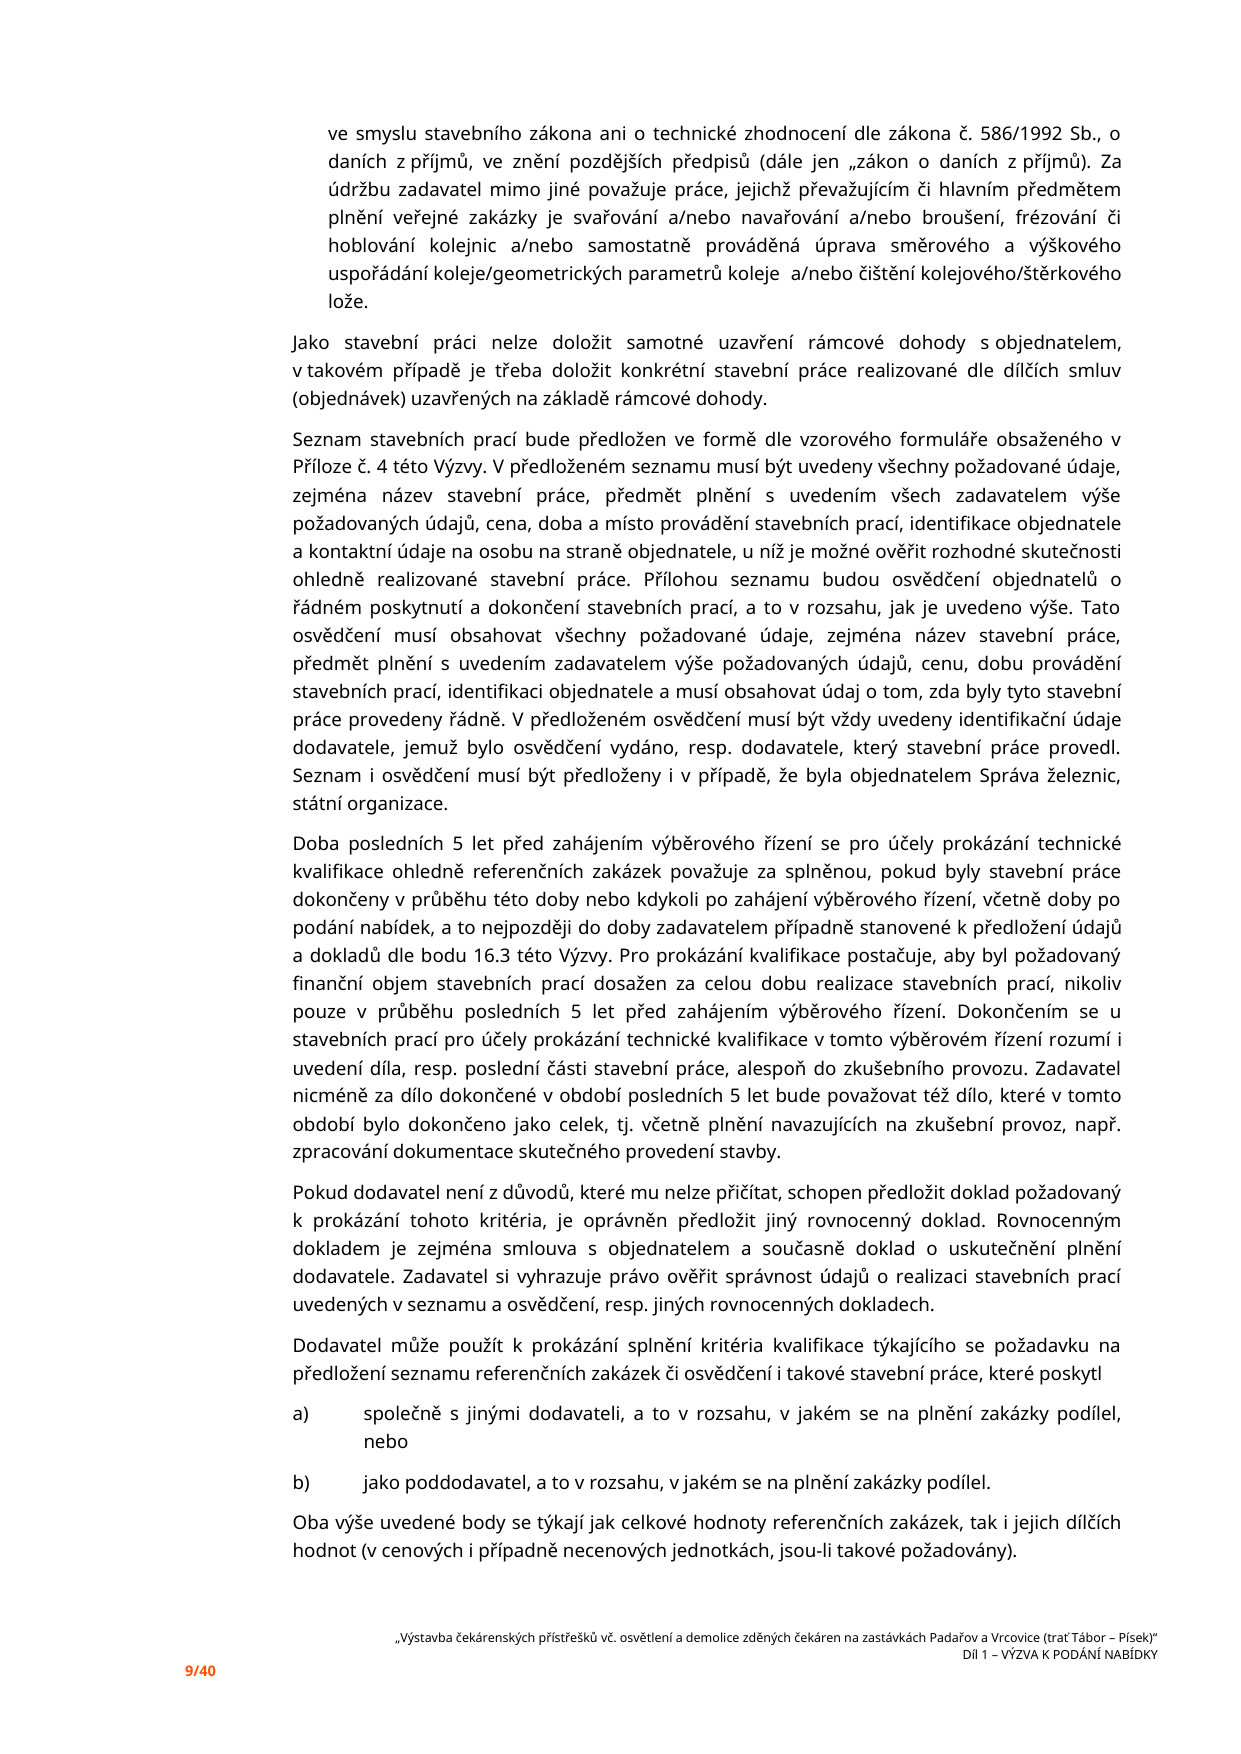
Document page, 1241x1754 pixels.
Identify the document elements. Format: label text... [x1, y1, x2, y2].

text Seznam stavebních prací bude předložen ve formě dle vzorového formuláře obsaženého v Příloze č. 4 této Výzvy. V předloženém seznamu musí být uvedeny všechny požadované údaje, zejména název stavební práce, předmět plnění s uvedením všech zadavatelem výše požadovaných údajů, cena, doba a místo provádění stavebních prací, identifikace objednatele a kontaktní údaje na osobu na straně objednatele, u níž je možné ověřit rozhodné skutečnosti ohledně realizované stavební práce. Přílohou seznamu budou osvědčení objednatelů o řádném poskytnutí a dokončení stavebních prací, a to v rozsahu, jak je uvedeno výše. Tato osvědčení musí obsahovat všechny požadované údaje, zejména název stavební práce, předmět plnění s uvedením zadavatelem výše požadovaných údajů, cenu, dobu provádění stavebních prací, identifikaci objednatele a musí obsahovat údaj o tom, zda byly tyto stavební práce provedeny řádně. V předloženém osvědčení musí být vždy uvedeny identifikační údaje dodavatele, jemuž bylo osvědčení vydáno, resp. dodavatele, který stavební práce provedl. Seznam i osvědčení musí být předloženy i v případě, že byla objednatelem Správa železnic, státní organizace. [292, 426, 1122, 816]
text Oba výše uvedené body se týkají jak celkové hodnoty referenčních zakázek, tak i jejich dílčích hodnot (v cenových i případně necenových jednotkách, jsou-li takové požadovány). [292, 1509, 1122, 1563]
text Dodavatel může použít k prokázání splnění kritéria kvalifikace týkajícího se požadavku na předložení seznamu referenčních zakázek či osvědčení i takové stavební práce, které poskytl [292, 1332, 1122, 1386]
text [292, 121, 1122, 314]
text b) jako poddodavatel, a to v rozsahu, v jakém se na plnění zakázky podílel. [292, 1469, 1122, 1494]
text Doba posledních 5 let před zahájením výběrového řízení se pro účely prokázání technické kvalifikace ohledně referenčních zakázek považuje za splněnou, pokud byly stavební práce dokončeny v průběhu této doby nebo kdykoli po zahájení výběrového řízení, včetně doby po podání nabídek, a to nejpozději do doby zadavatelem případně stanovené k předložení údajů a dokladů dle bodu 16.3 této Výzvy. Pro prokázání kvalifikace postačuje, aby byl požadovaný finanční objem stavebních prací dosažen za celou dobu realizace stavebních prací, nikoliv pouze v průběhu posledních 5 let před zahájením výběrového řízení. Dokončením se u stavebních prací pro účely prokázání technické kvalifikace v tomto výběrovém řízení rozumí i uvedení díla, resp. poslední části stavební práce, alespoň do zkušebního provozu. Zadavatel nicméně za dílo dokončené v období posledních 5 let bude považovat též dílo, které v tomto období bylo dokončeno jako celek, tj. včetně plnění navazujících na zkušební provoz, např. zpracování dokumentace skutečného provedení stavby. [292, 831, 1122, 1164]
text a) společně s jinými dodavateli, a to v rozsahu, v jakém se na plnění zakázky podílel, nebo [292, 1401, 1122, 1454]
text Pokud dodavatel není z důvodů, které mu nelze přičítat, schopen předložit doklad požadovaný k prokázání tohoto kritéria, je oprávněn předložit jiný rovnocenný doklad. Rovnocenným dokladem je zejména smlouva s objednatelem a současně doklad o uskutečnění plnění dodavatele. Zadavatel si vyhrazuje právo ověřit správnost údajů o realizaci stavebních prací uvedených v seznamu a osvědčení, resp. jiných rovnocenných dokladech. [292, 1179, 1122, 1317]
text Jako stavební práci nelze doložit samotné uzavření rámcové dohody s objednatelem, v takovém případě je třeba doložit konkrétní stavební práce realizované dle dílčích smluv (objednávek) uzavřených na základě rámcové dohody. [292, 329, 1122, 411]
